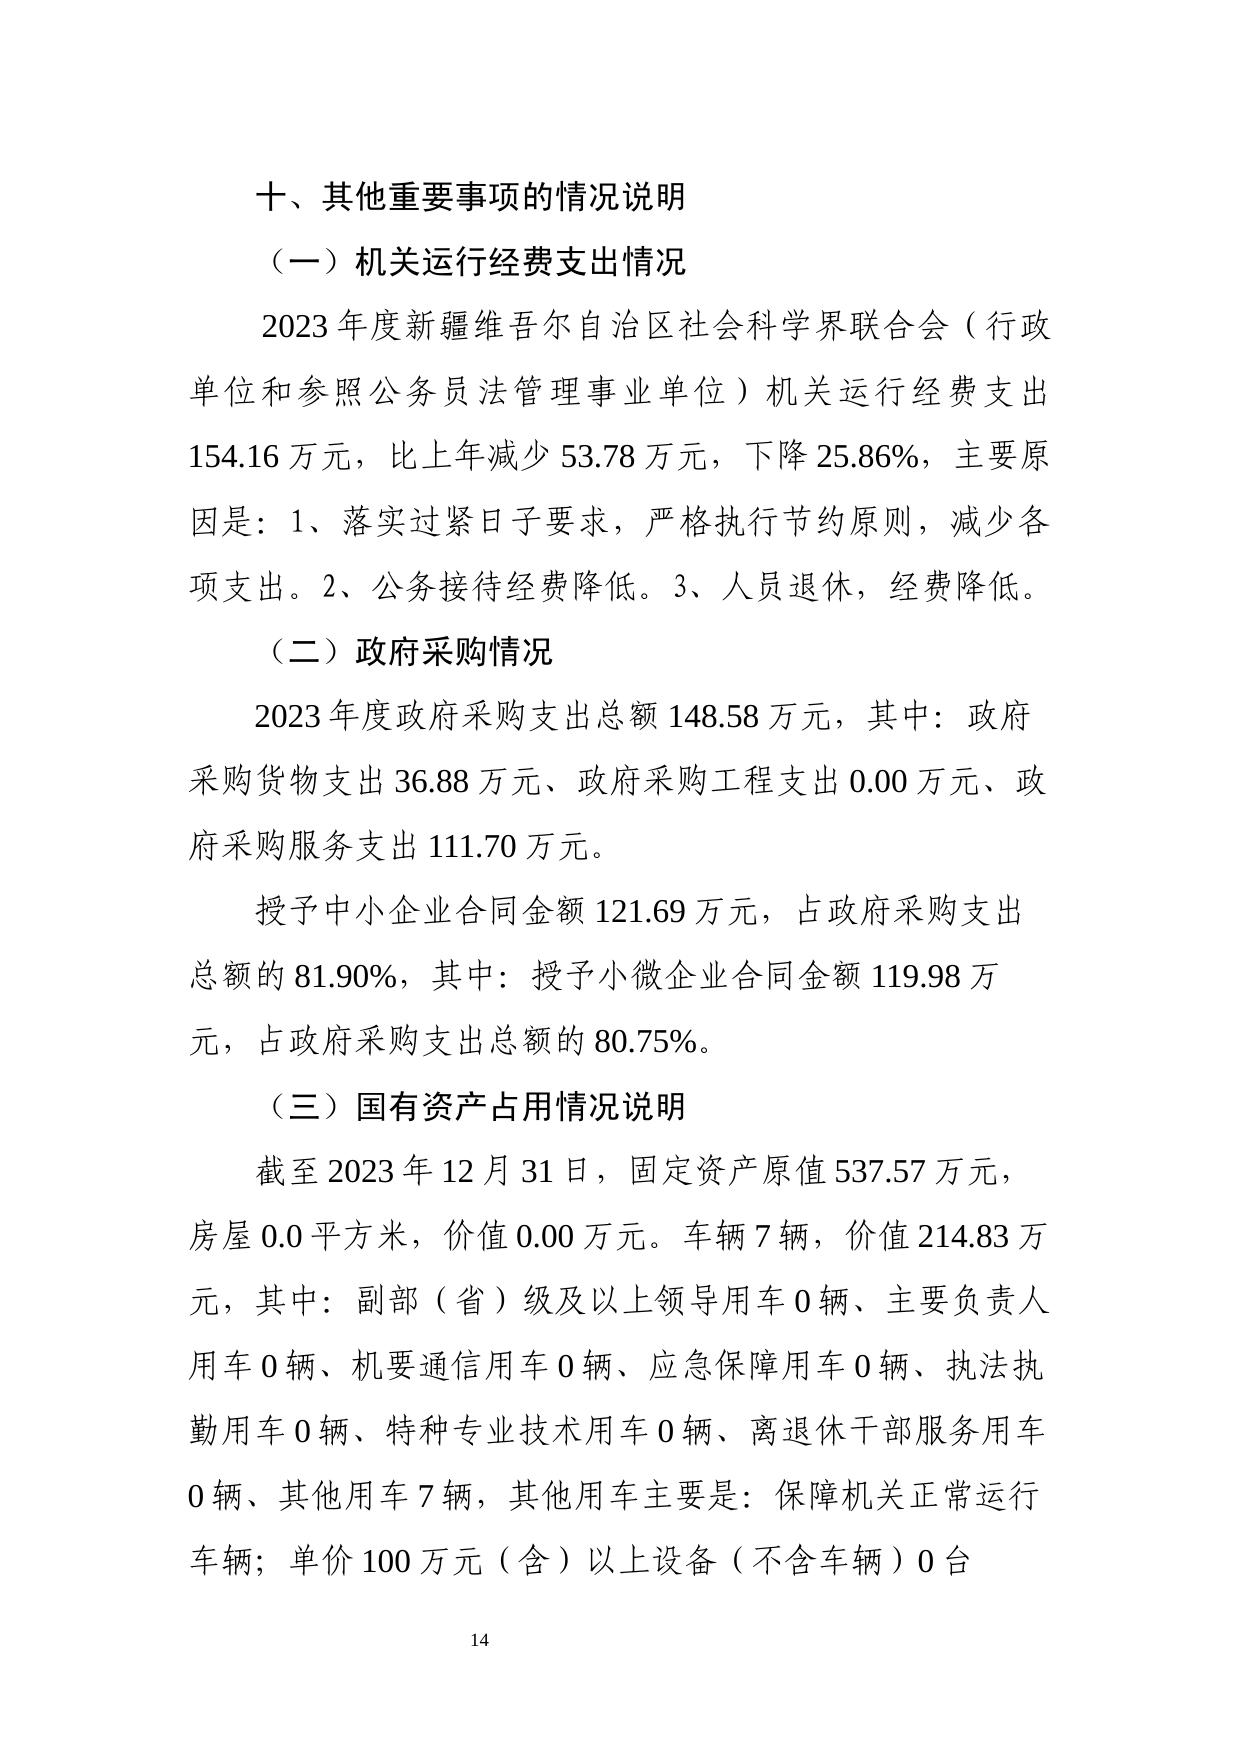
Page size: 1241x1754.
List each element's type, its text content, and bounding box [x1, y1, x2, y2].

text 2023年度新疆维吾尔自治区社会科学界联合会（行政单位和参照公务员法管理事业单位）机关运行经费支出154.16万元，比上年减少53.78万元，下降25.86%，主要原因是：1、落实过紧日子要求，严格执行节约原则，减少各项支出。2、公务接待经费降低。3、人员退休，经费降低。 [187, 292, 1053, 617]
text 十、其他重要事项的情况说明 [187, 162, 1053, 227]
text （三）国有资产占用情况说明 [187, 1072, 1053, 1137]
text （二）政府采购情况 [187, 617, 1053, 682]
text （一）机关运行经费支出情况 [187, 227, 1053, 292]
text 授予中小企业合同金额121.69万元，占政府采购支出总额的81.90%，其中：授予小微企业合同金额119.98万元，占政府采购支出总额的80.75%。 [187, 877, 1053, 1072]
text 2023年度政府采购支出总额148.58万元，其中：政府采购货物支出36.88万元、政府采购工程支出0.00万元、政府采购服务支出111.70万元。 [187, 682, 1053, 877]
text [187, 1137, 1053, 1592]
